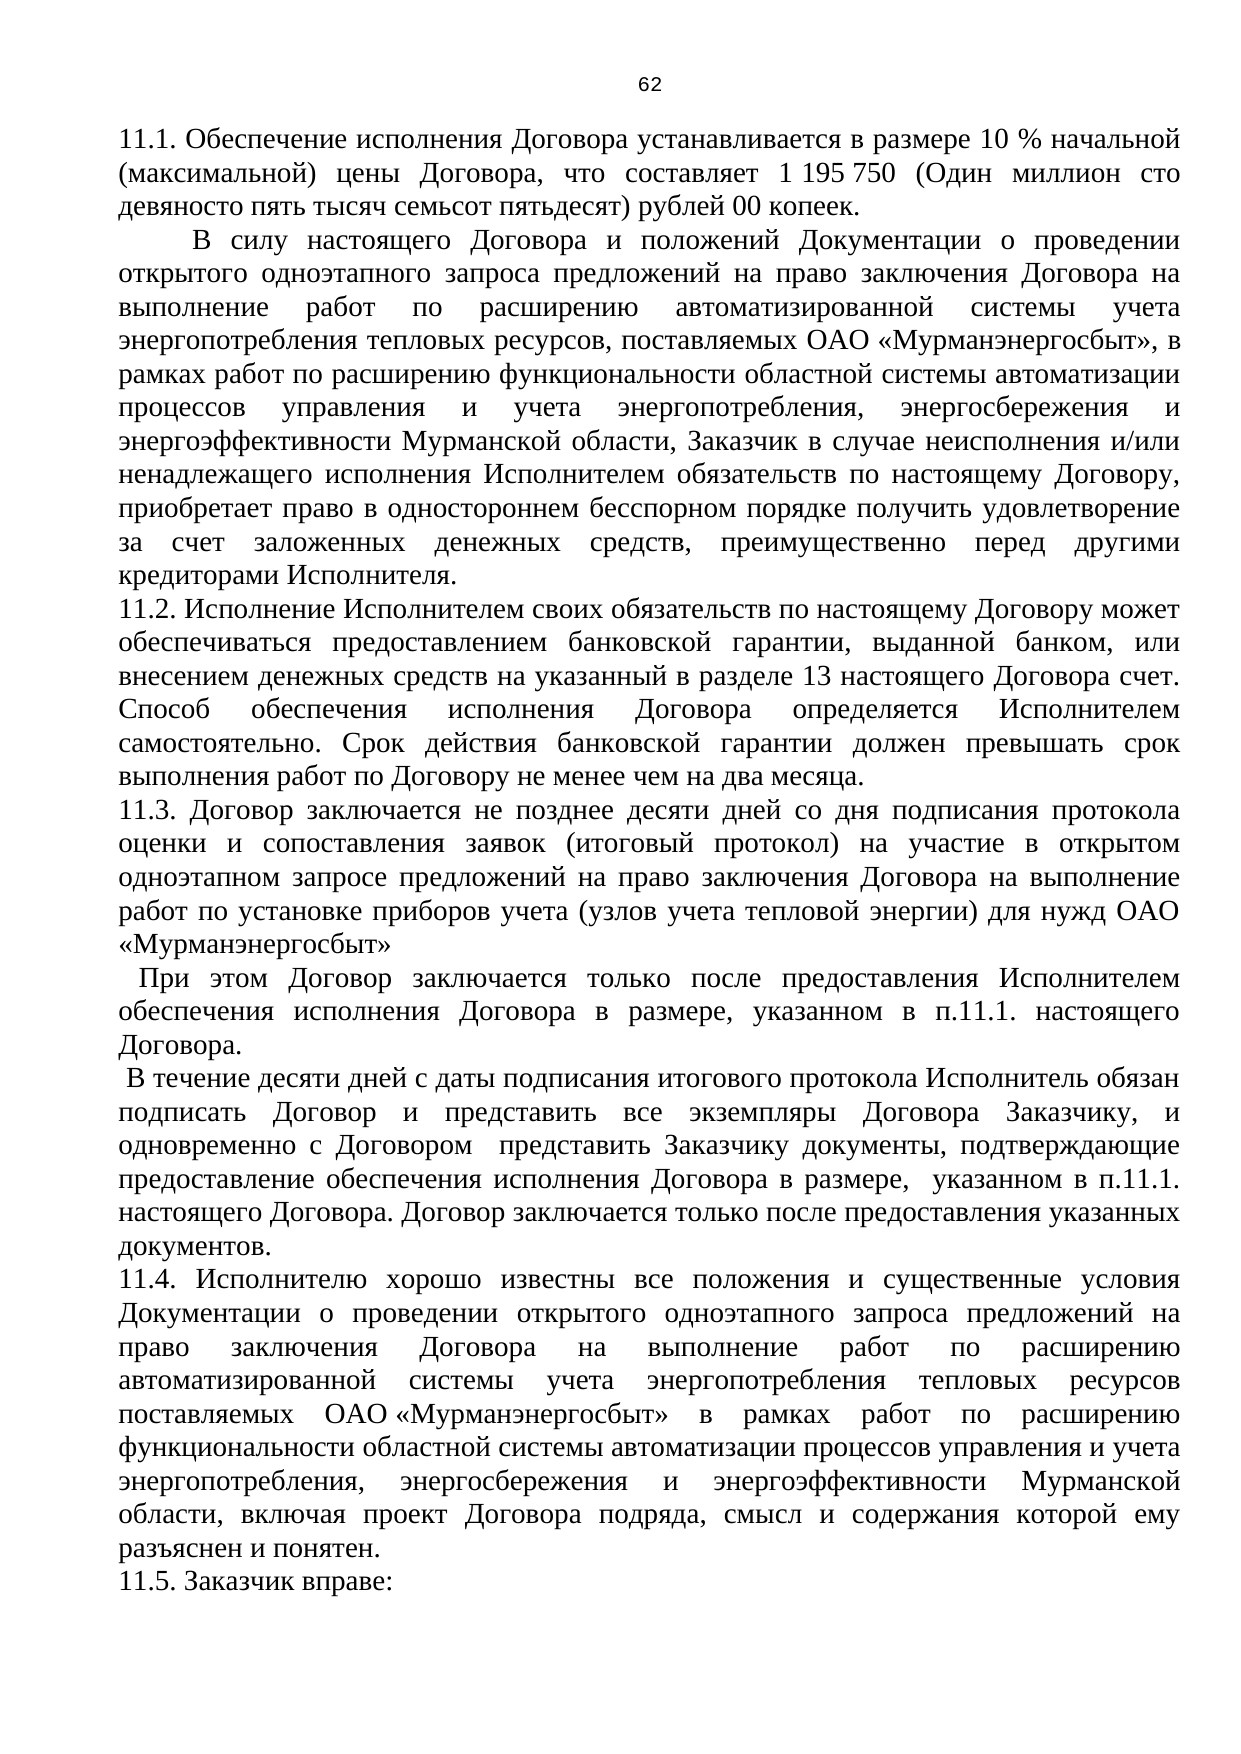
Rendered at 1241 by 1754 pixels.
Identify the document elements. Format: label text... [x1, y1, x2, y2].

text В течение десяти дней с даты подписания итогового протокола Исполнитель обязан подписать Договор и представить все экземпляры Договора Заказчику, и одновременно с Договором представить Заказчику документы, подтверждающие предоставление обеспечения исполнения Договора в размере, указанном в п.11.1. настоящего Договора. Договор заключается только после предоставления указанных документов. [118, 1060, 1181, 1262]
text 11.1. Обеспечение исполнения Договора устанавливается в размере 10 % начальной (максимальной) цены Договора, что составляет 1 195 750 (Один миллион сто девяносто пять тысяч семьсот пятьдесят) рублей 00 копеек. [118, 121, 1181, 222]
text 11.4. Исполнителю хорошо известны все положения и существенные условия Документации о проведении открытого одноэтапного запроса предложений на право заключения Договора на выполнение работ по расширению автоматизированной системы учета энергопотребления тепловых ресурсов поставляемых ОАО «Мурманэнергосбыт» в рамках работ по расширению функциональности областной системы автоматизации процессов управления и учета энергопотребления, энергосбережения и энергоэффективности Мурманской области, включая проект Договора подряда, смысл и содержания которой ему разъяснен и понятен. [118, 1262, 1181, 1563]
text При этом Договор заключается только после предоставления Исполнителем обеспечения исполнения Договора в размере, указанном в п.11.1. настоящего Договора. [118, 960, 1181, 1060]
text В силу настоящего Договора и положений Документации о проведении открытого одноэтапного запроса предложений на право заключения Договора на выполнение работ по расширению автоматизированной системы учета энергопотребления тепловых ресурсов, поставляемых ОАО «Мурманэнергосбыт», в рамках работ по расширению функциональности областной системы автоматизации процессов управления и учета энергопотребления, энергосбережения и энергоэффективности Мурманской области, Заказчик в случае неисполнения и/или ненадлежащего исполнения Исполнителем обязательств по настоящему Договору, приобретает право в одностороннем бесспорном порядке получить удовлетворение за счет заложенных денежных средств, преимущественно перед другими кредиторами Исполнителя. [118, 222, 1181, 591]
text 11.5. Заказчик вправе: [118, 1563, 1181, 1597]
text 11.3. Договор заключается не позднее десяти дней со дня подписания протокола оценки и сопоставления заявок (итоговый протокол) на участие в открытом одноэтапном запросе предложений на право заключения Договора на выполнение работ по установке приборов учета (узлов учета тепловой энергии) для нужд ОАО «Мурманэнергосбыт» [118, 792, 1181, 960]
text 11.2. Исполнение Исполнителем своих обязательств по настоящему Договору может обеспечиваться предоставлением банковской гарантии, выданной банком, или внесением денежных средств на указанный в разделе 13 настоящего Договора счет. Способ обеспечения исполнения Договора определяется Исполнителем самостоятельно. Срок действия банковской гарантии должен превышать срок выполнения работ по Договору не менее чем на два месяца. [118, 591, 1181, 792]
